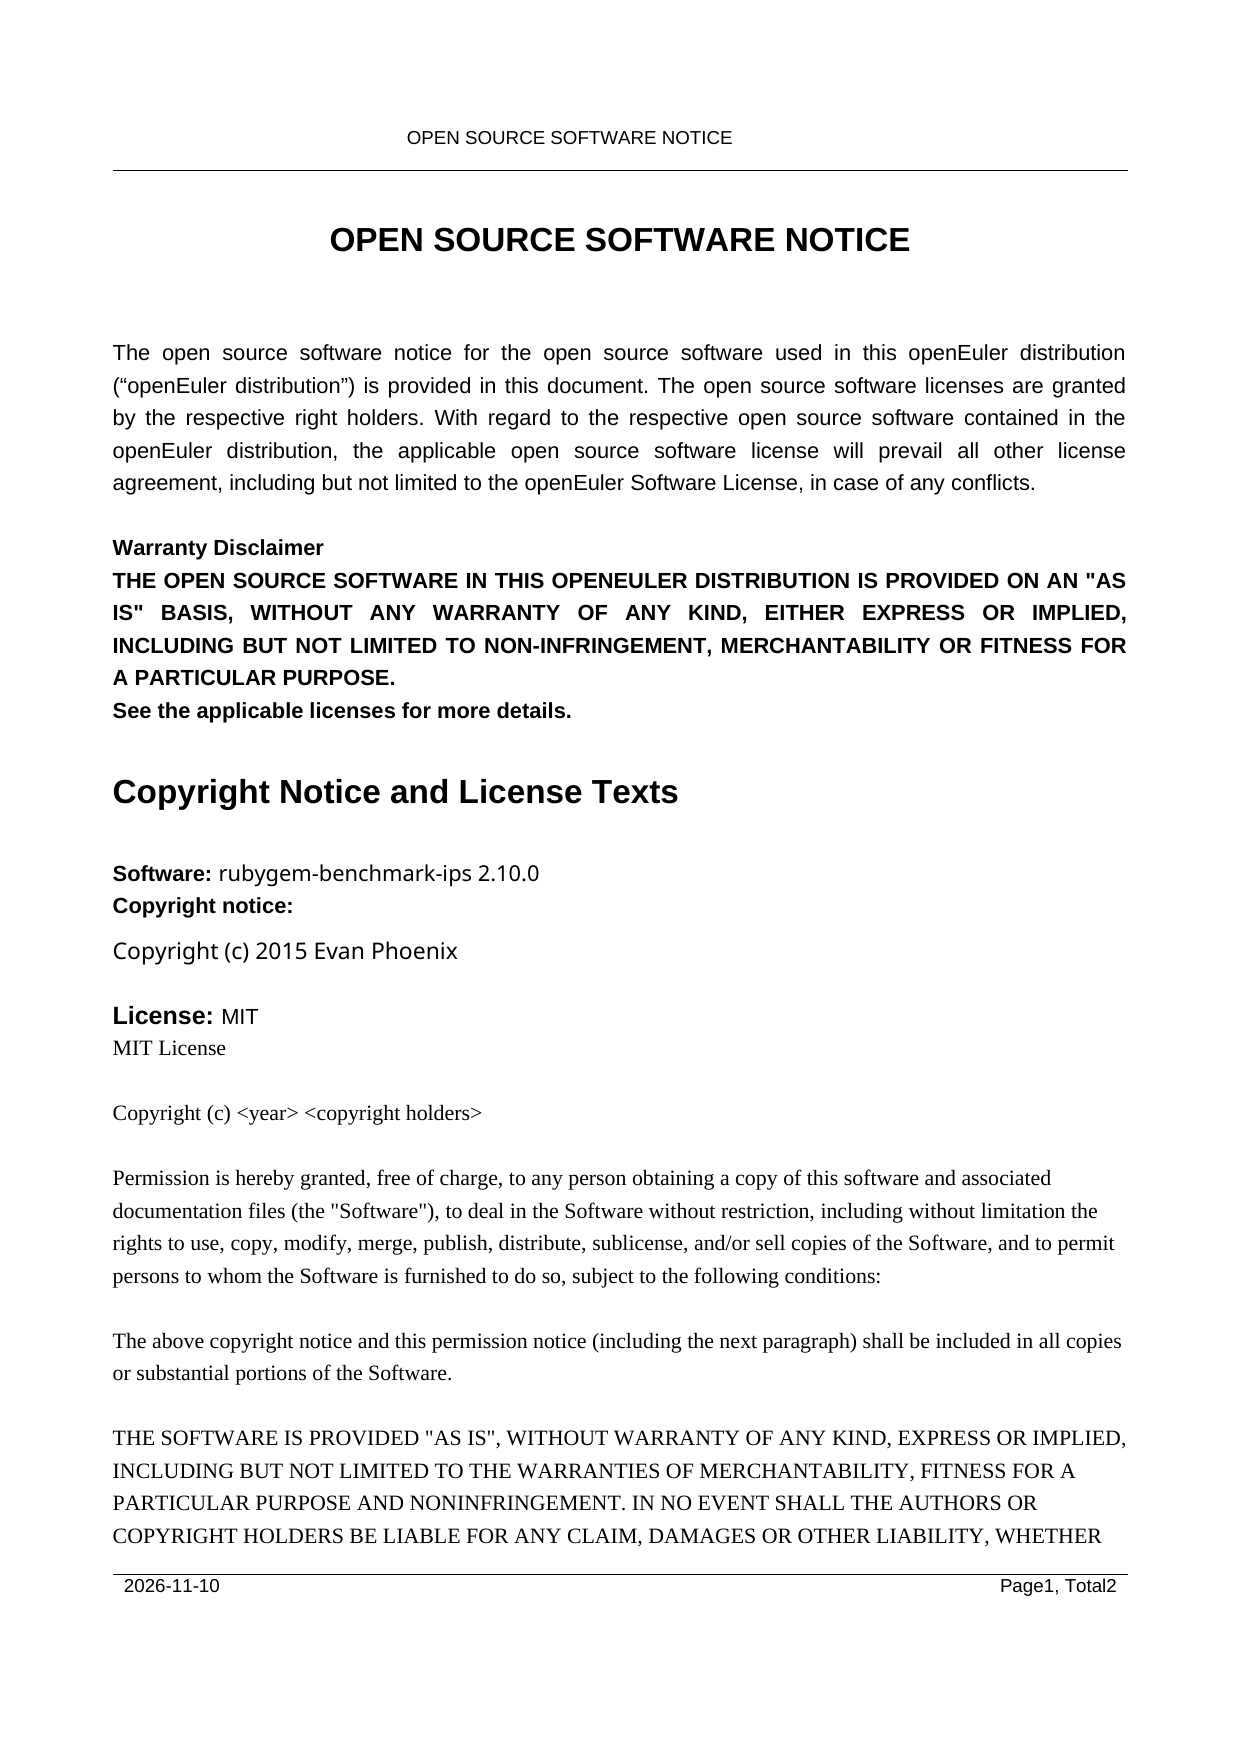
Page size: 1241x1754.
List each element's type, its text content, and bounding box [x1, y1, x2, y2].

text Warranty Disclaimer [112, 531, 1128, 564]
text Copyright Notice and License Texts [112, 759, 1128, 824]
text License: MIT [112, 999, 1128, 1031]
text THE OPEN SOURCE SOFTWARE IN THIS OPENEULER DISTRIBUTION IS PROVIDED ON AN "AS IS" BASIS, WITHOUT ANY WARRANTY OF ANY KIND, EITHER EXPRESS OR IMPLIED, INCLUDING BUT NOT LIMITED TO NON-INFRINGEMENT, MERCHANTABILITY OR FITNESS FOR A PARTICULAR PURPOSE. See the applicable licenses for more details. [112, 564, 1128, 726]
text OPEN SOURCE SOFTWARE NOTICE [112, 206, 1128, 271]
title Software: rubygem-benchmark-ips 2.10.0 [112, 856, 1128, 889]
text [112, 1031, 1128, 1551]
text The open source software notice for the open source software used in this openEuler distribution (“openEuler distribution”) is provided in this document. The open source software licenses are granted by the respective right holders. With regard to the respective open source software contained in the openEuler distribution, the applicable open source software license will prevail all other license agreement, including but not limited to the openEuler Software License, in case of any conflicts. [112, 336, 1128, 499]
text Copyright (c) 2015 Evan Phoenix [112, 934, 1128, 999]
text Copyright notice: [112, 889, 1128, 921]
